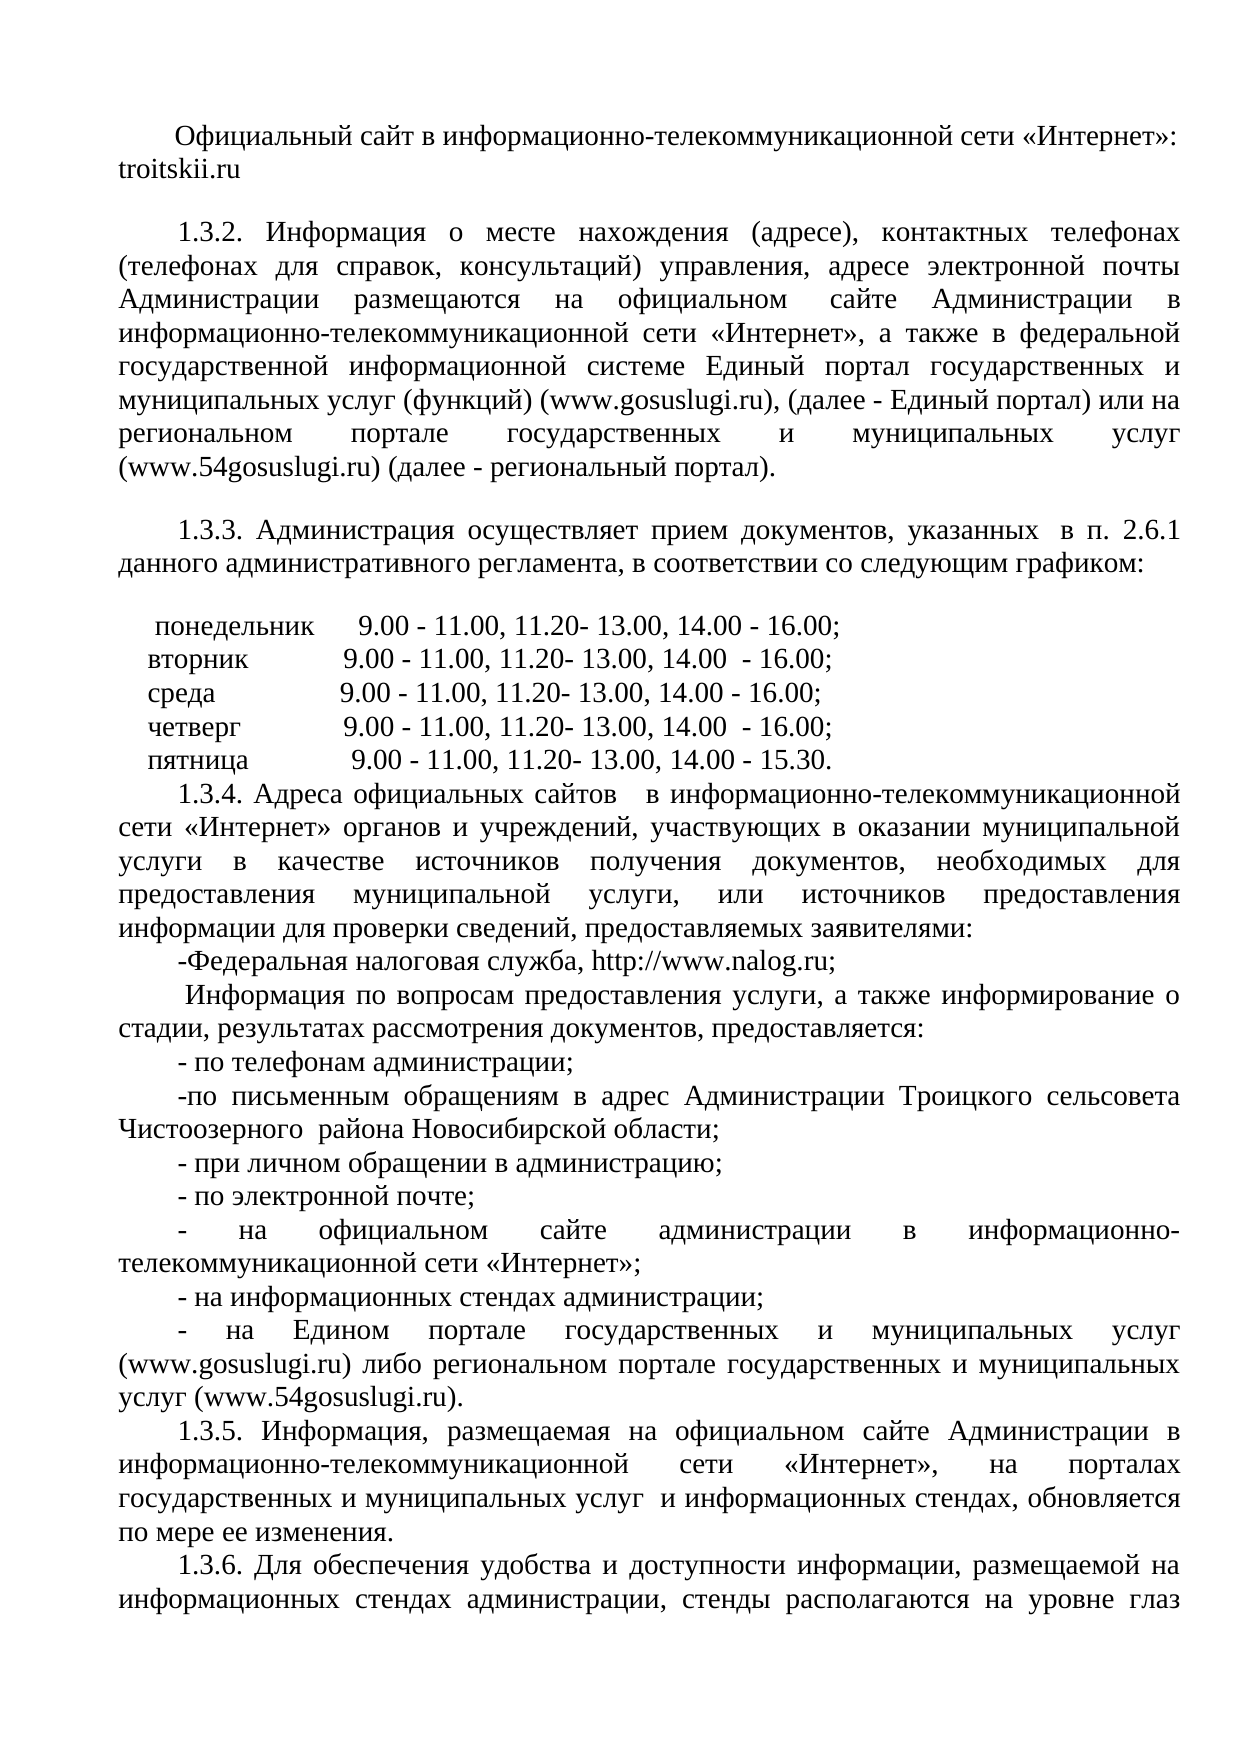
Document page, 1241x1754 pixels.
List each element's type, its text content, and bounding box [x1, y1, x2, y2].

text вторник 9.00 - 11.00, 11.20- 13.00, 14.00 - 16.00; [118, 642, 1181, 675]
text - на официальном сайте администрации в информационно-телекоммуникационной сети «Интернет»; [118, 1212, 1181, 1279]
text -Федеральная налоговая служба, http://www.nalog.ru; [118, 943, 1181, 977]
text пятница 9.00 - 11.00, 11.20- 13.00, 14.00 - 15.30. [118, 742, 1181, 776]
text 1.3.4. Адреса официальных сайтов в информационно-телекоммуникационной сети «Интернет» органов и учреждений, участвующих в оказании муниципальной услуги в качестве источников получения документов, необходимых для предоставления муниципальной услуги, или источников предоставления информации для проверки сведений, предоставляемых заявителями: [118, 776, 1181, 943]
text - при личном обращении в администрацию; [118, 1145, 1181, 1178]
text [118, 1547, 1181, 1614]
text 1.3.5. Информация, размещаемая на официальном сайте Администрации в информационно-телекоммуникационной сети «Интернет», на порталах государственных и муниципальных услуг и информационных стендах, обновляется по мере ее изменения. [118, 1413, 1181, 1547]
text - на Едином портале государственных и муниципальных услуг (www.gosuslugi.ru) либо региональном портале государственных и муниципальных услуг (www.54gosuslugi.ru). [118, 1312, 1181, 1413]
text понедельник 9.00 - 11.00, 11.20- 13.00, 14.00 - 16.00; [118, 608, 1181, 642]
text - по электронной почте; [118, 1178, 1181, 1212]
text - на информационных стендах администрации; [118, 1279, 1181, 1312]
text -по письменным обращениям в адрес Администрации Троицкого сельсовета Чистоозерного района Новосибирской области; [118, 1078, 1181, 1145]
text Официальный сайт в информационно-телекоммуникационной сети «Интернет»: troitskii.ru [118, 118, 1181, 185]
text Информация по вопросам предоставления услуги, а также информирование о стадии, результатах рассмотрения документов, предоставляется: [118, 977, 1181, 1044]
text 1.3.3. Администрация осуществляет прием документов, указанных в п. 2.6.1 данного административного регламента, в соответствии со следующим графиком: [118, 512, 1181, 579]
text 1.3.2. Информация о месте нахождения (адресе), контактных телефонах (телефонах для справок, консультаций) управления, адресе электронной почты Администрации размещаются на официальном сайте Администрации в информационно-телекоммуникационной сети «Интернет», а также в федеральной государственной информационной системе Единый портал государственных и муниципальных услуг (функций) (www.gosuslugi.ru), (далее - Единый портал) или на региональном портале государственных и муниципальных услуг (www.54gosuslugi.ru) (далее - региональный портал). [118, 214, 1181, 483]
text четверг 9.00 - 11.00, 11.20- 13.00, 14.00 - 16.00; [118, 709, 1181, 742]
text среда 9.00 - 11.00, 11.20- 13.00, 14.00 - 16.00; [118, 675, 1181, 709]
text - по телефонам администрации; [118, 1044, 1181, 1078]
